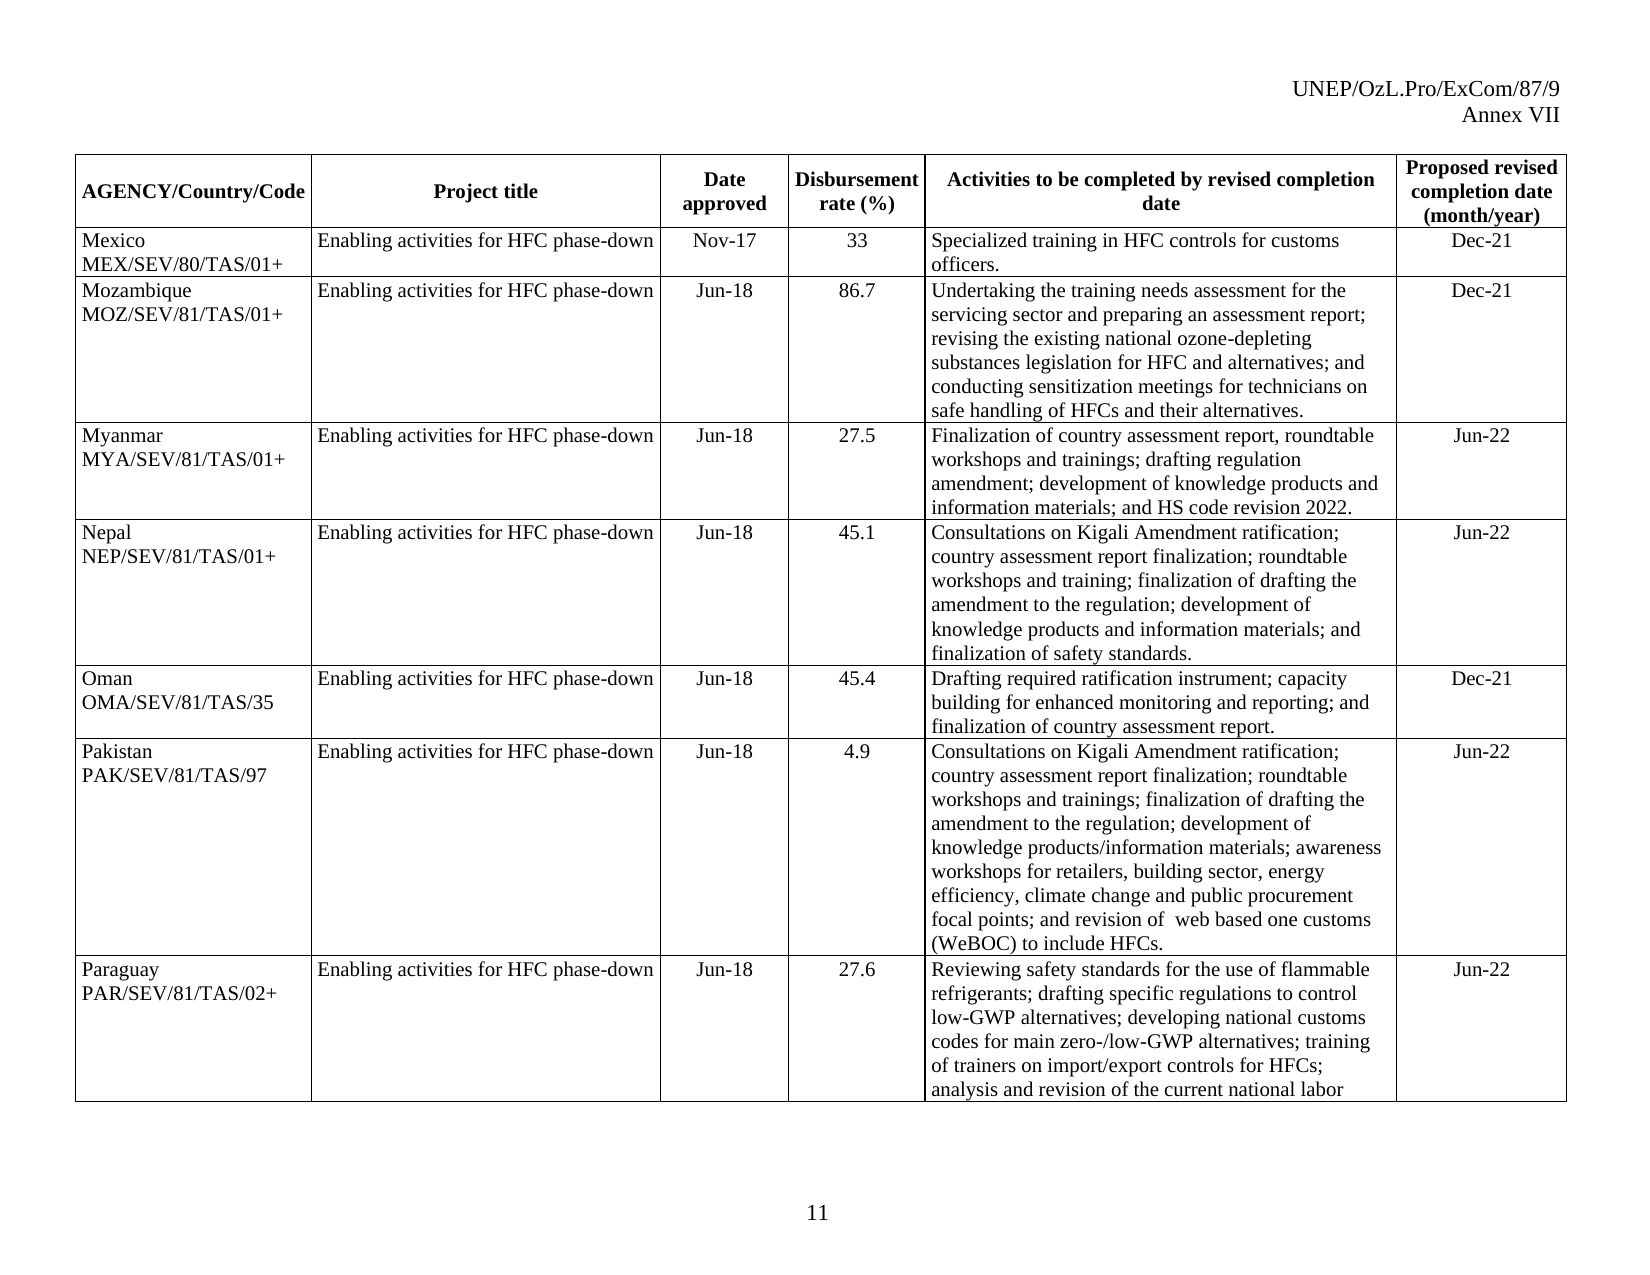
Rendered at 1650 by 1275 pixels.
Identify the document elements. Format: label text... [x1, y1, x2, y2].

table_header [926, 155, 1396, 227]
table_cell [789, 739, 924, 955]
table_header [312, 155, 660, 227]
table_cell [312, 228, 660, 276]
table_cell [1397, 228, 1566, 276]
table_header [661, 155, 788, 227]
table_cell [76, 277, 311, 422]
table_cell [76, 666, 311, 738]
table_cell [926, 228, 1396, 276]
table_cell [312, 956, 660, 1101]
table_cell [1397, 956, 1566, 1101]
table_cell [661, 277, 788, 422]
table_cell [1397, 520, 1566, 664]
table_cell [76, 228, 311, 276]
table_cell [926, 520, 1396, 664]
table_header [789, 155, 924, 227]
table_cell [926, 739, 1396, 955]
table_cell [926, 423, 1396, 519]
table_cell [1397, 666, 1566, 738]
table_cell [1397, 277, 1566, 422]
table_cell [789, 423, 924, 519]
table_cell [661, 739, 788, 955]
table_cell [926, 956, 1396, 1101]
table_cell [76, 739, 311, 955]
table_header AGENCY/Country/Code [76, 155, 311, 227]
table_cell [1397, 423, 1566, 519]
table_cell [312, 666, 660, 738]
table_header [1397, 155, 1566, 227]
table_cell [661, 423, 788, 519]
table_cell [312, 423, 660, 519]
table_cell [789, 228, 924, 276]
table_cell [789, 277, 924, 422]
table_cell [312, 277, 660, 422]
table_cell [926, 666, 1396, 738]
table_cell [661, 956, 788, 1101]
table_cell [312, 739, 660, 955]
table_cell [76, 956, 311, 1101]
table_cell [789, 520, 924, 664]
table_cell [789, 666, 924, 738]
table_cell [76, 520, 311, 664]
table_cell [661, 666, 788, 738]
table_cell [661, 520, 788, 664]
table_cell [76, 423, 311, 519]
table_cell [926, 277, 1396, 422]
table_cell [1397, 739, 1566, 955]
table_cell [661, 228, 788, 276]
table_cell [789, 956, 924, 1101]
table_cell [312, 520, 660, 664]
